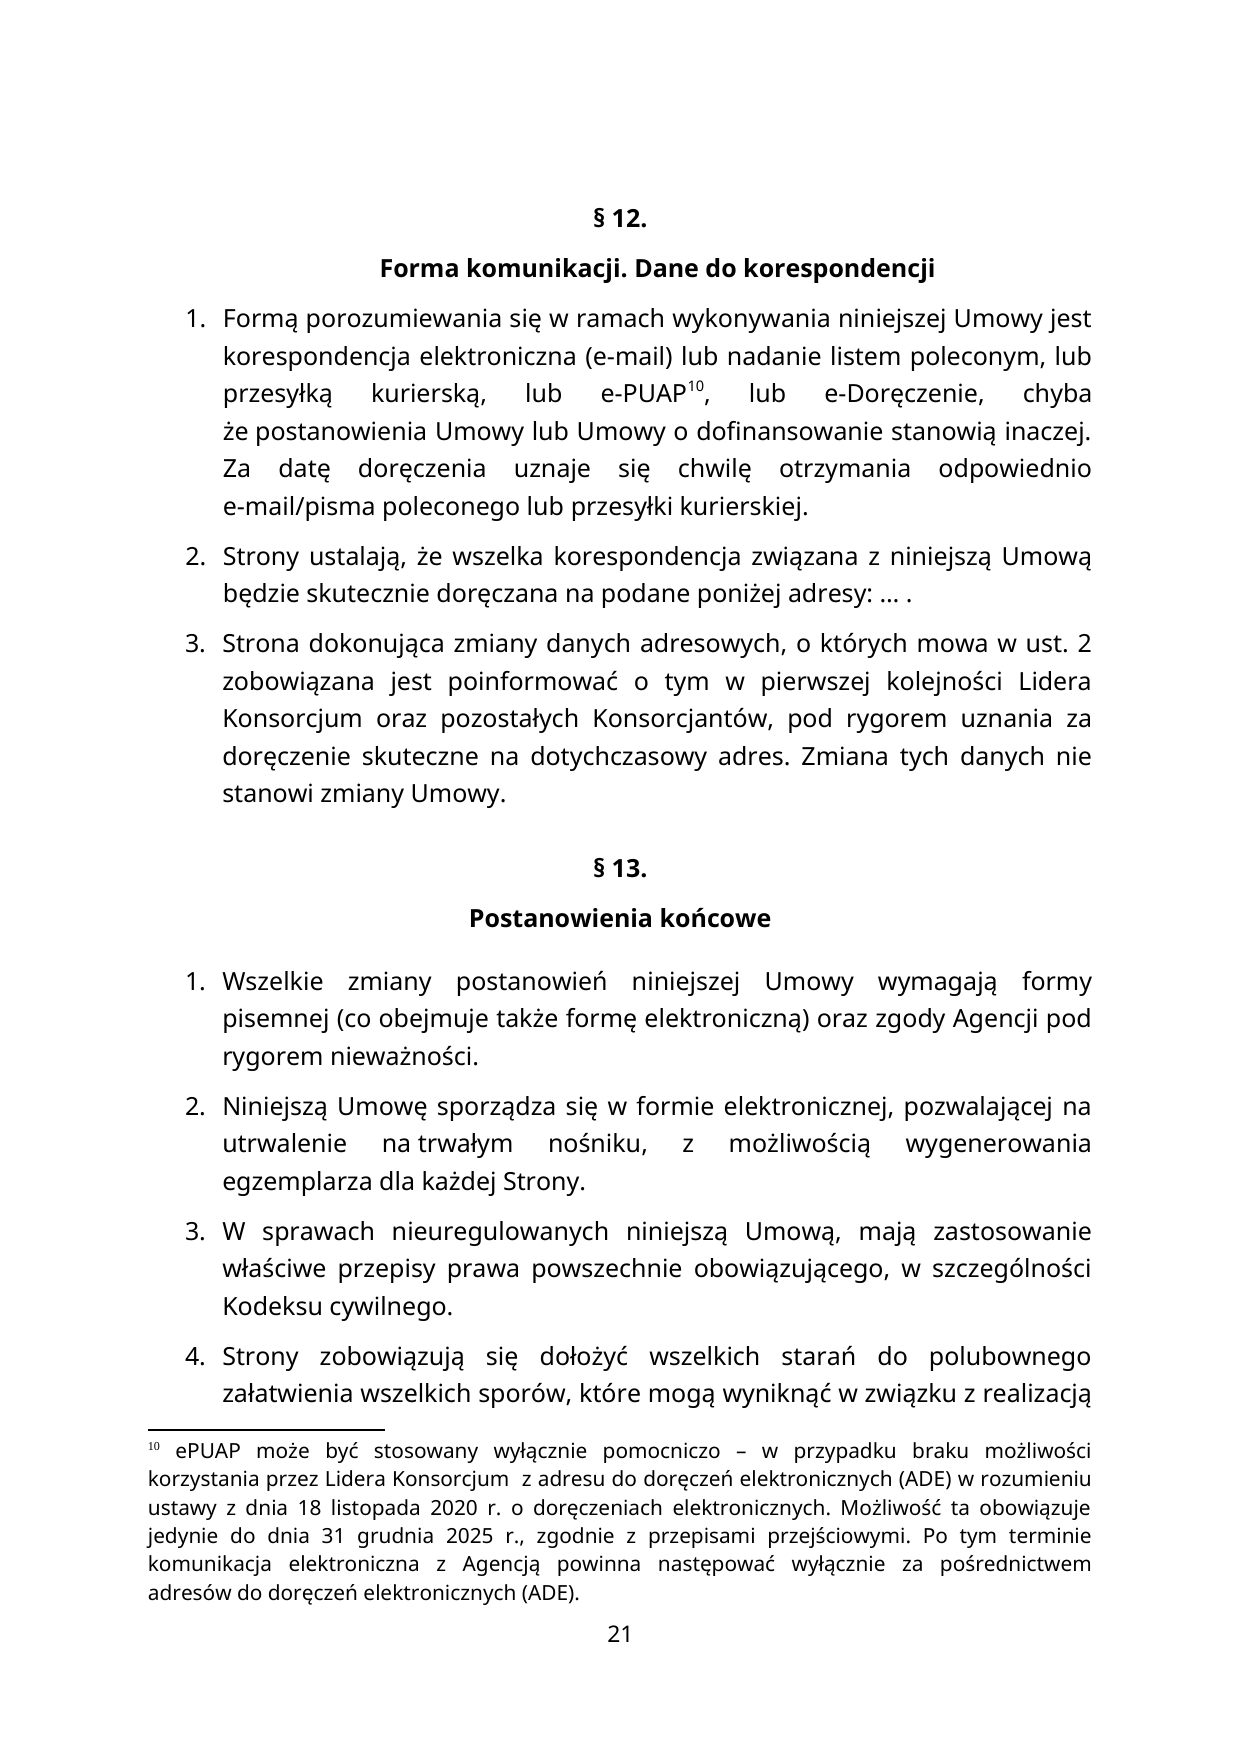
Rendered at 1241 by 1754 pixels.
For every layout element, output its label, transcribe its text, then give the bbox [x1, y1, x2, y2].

list W sprawach nieuregulowanych niniejszą Umową, mają zastosowanie właściwe przepisy prawa powszechnie obowiązującego, w szczególności Kodeksu cywilnego. [185, 1210, 1093, 1323]
text Postanowienia końcowe [148, 898, 1093, 935]
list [185, 1335, 1093, 1410]
text § 12. [148, 198, 1093, 235]
list Forma komunikacji. Dane do korespondencji [223, 248, 1093, 285]
list Strony ustalają, że wszelka korespondencja związana z niniejszą Umową będzie skutecznie doręczana na podane poniżej adresy: … . [185, 535, 1093, 610]
list Formą porozumiewania się w ramach wykonywania niniejszej Umowy jest korespondencja elektroniczna (e-mail) lub nadanie listem poleconym, lub przesyłką kurierską, lub e-PUAP, lub e-Doręczenie, chyba że postanowienia Umowy lub Umowy o dofinansowanie stanowią inaczej. Za datę doręczenia uznaje się chwilę otrzymania odpowiednio e-mail/pisma poleconego lub przesyłki kurierskiej. [185, 298, 1093, 523]
list Niniejszą Umowę sporządza się w formie elektronicznej, pozwalającej na utrwalenie na trwałym nośniku, z możliwością wygenerowania egzemplarza dla każdej Strony. [185, 1085, 1093, 1198]
list Wszelkie zmiany postanowień niniejszej Umowy wymagają formy pisemnej (co obejmuje także formę elektroniczną) oraz zgody Agencji pod rygorem nieważności. [185, 960, 1093, 1073]
list Strona dokonująca zmiany danych adresowych, o których mowa w ust. 2 zobowiązana jest poinformować o tym w pierwszej kolejności Lidera Konsorcjum oraz pozostałych Konsorcjantów, pod rygorem uznania za doręczenie skuteczne na dotychczasowy adres. Zmiana tych danych nie stanowi zmiany Umowy. [185, 623, 1093, 810]
text § 13. [148, 848, 1093, 885]
